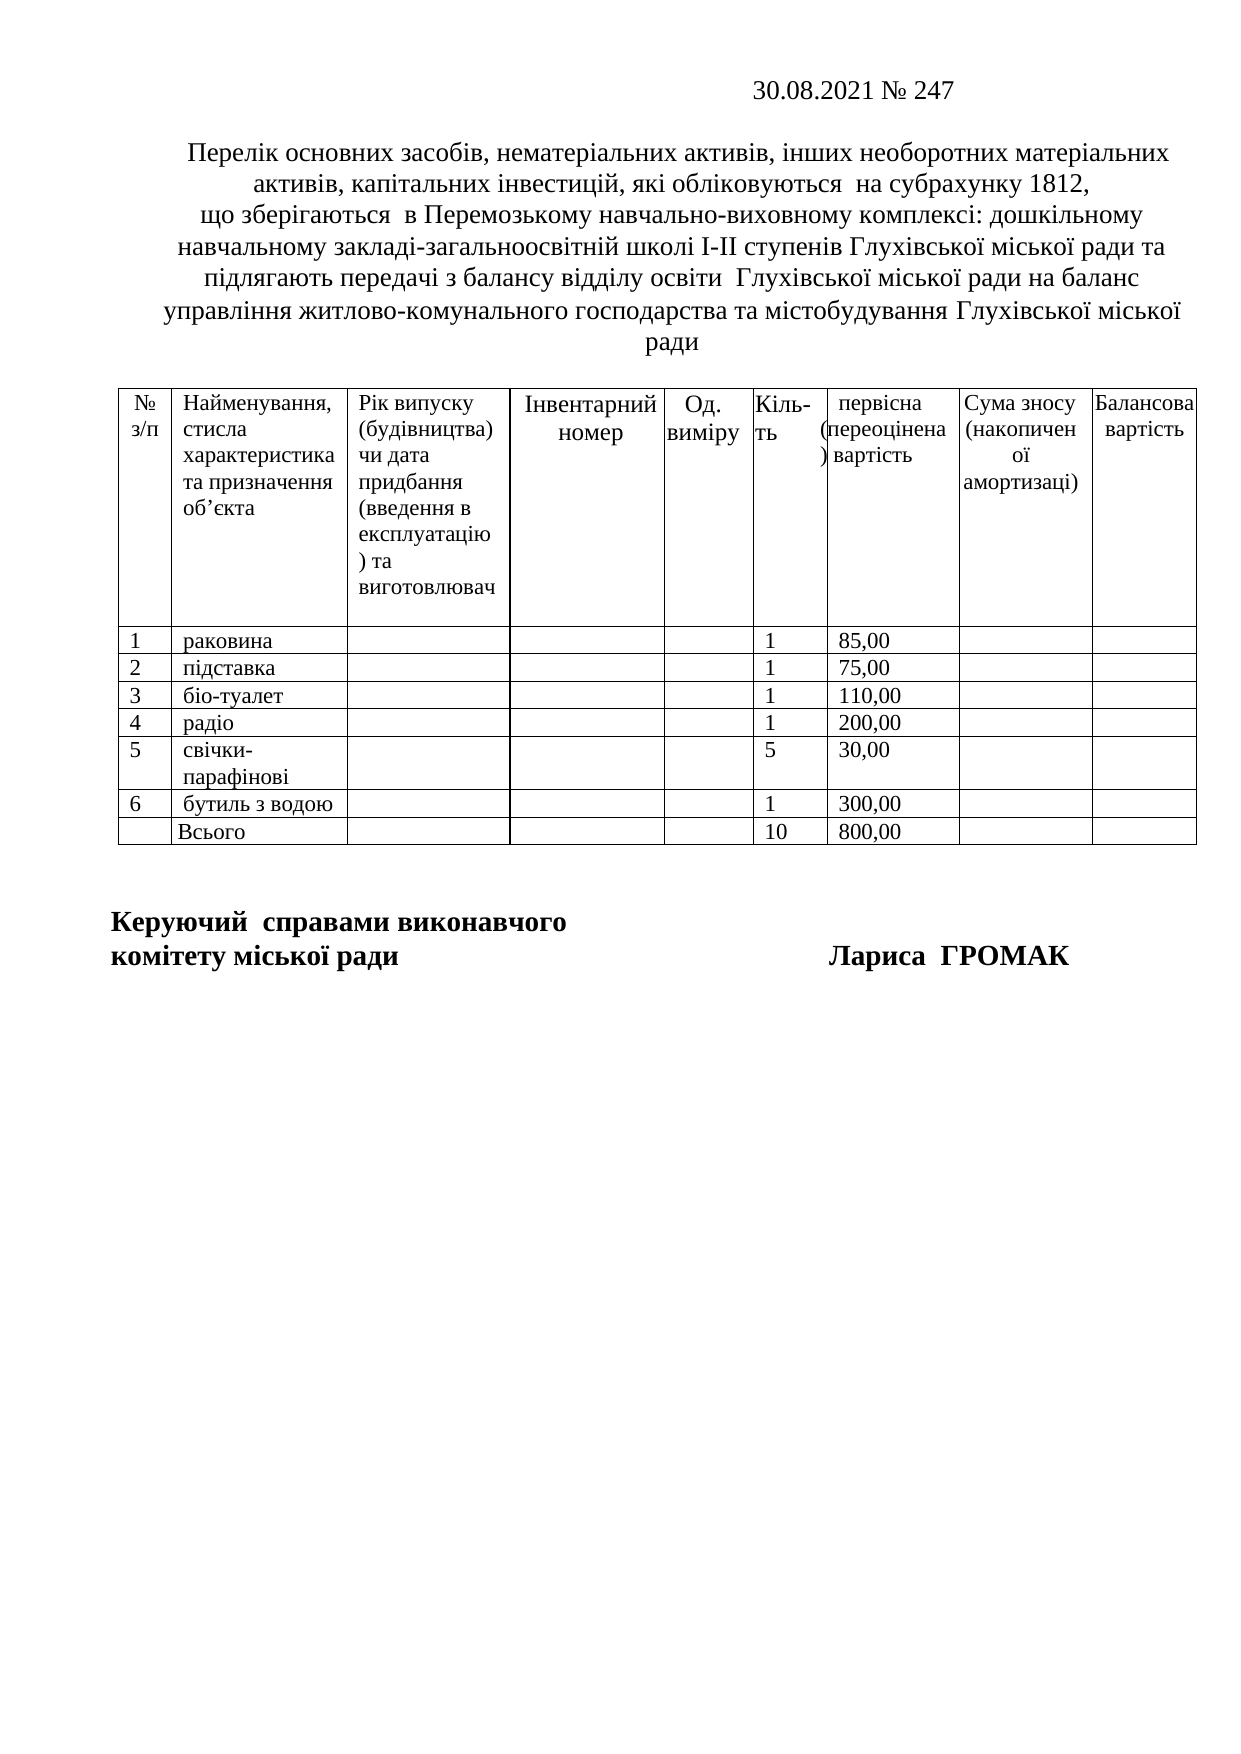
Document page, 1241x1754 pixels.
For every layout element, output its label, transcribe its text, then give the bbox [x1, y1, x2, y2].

table_cell [348, 818, 509, 844]
table_cell [511, 709, 664, 736]
table_cell 75,00 [828, 654, 959, 681]
table_cell 2 [119, 654, 171, 681]
table_cell 200,00 [828, 709, 959, 736]
table_cell [511, 737, 664, 789]
table_header Од. виміру [665, 389, 753, 626]
table_cell 5 [754, 737, 827, 789]
table_cell [348, 627, 509, 653]
table_cell [665, 790, 753, 817]
table_cell [348, 790, 509, 817]
table_cell [665, 737, 753, 789]
table_cell 85,00 [828, 627, 959, 653]
table_cell 300,00 [828, 790, 959, 817]
table_cell [1093, 737, 1196, 789]
table_header № з/п [119, 389, 171, 626]
text що зберігаються в Перемозькому навчально-виховному комплексі: дошкільному навчальному закладі-загальноосвітній школі І-ІІ ступенів Глухівської міської ради та підлягають передачі з балансу відділу освіти Глухівської міської ради на баланс управління житлово-комунального господарства та містобудування Глухівської міської ради [162, 198, 1181, 357]
table_cell [665, 709, 753, 736]
table_cell [1093, 627, 1196, 653]
table_header Кіль-ть [754, 389, 827, 626]
table_cell [348, 709, 509, 736]
text комітету міської ради Лариса ГРОМАК [89, 938, 1181, 971]
table_cell 4 [119, 709, 171, 736]
table_cell 1 [754, 627, 827, 653]
table_cell [960, 737, 1092, 789]
table_cell [511, 627, 664, 653]
table_cell [960, 654, 1092, 681]
table_cell [1093, 818, 1196, 844]
table_cell [348, 737, 509, 789]
table_cell [511, 818, 664, 844]
table_cell 1 [754, 709, 827, 736]
table_cell [511, 654, 664, 681]
table_cell 1 [754, 682, 827, 708]
table_cell 1 [754, 790, 827, 817]
table_cell свічки-парафінові [172, 737, 347, 789]
table_cell [960, 818, 1092, 844]
table_cell [119, 818, 171, 844]
table_cell [511, 682, 664, 708]
table_header Сума зносу (накопиченої амортизаці) [960, 389, 1092, 626]
table_cell Всього [172, 818, 347, 844]
table_cell 1 [119, 627, 171, 653]
table_cell [1093, 654, 1196, 681]
table_cell підставка [172, 654, 347, 681]
table_header Інвентарний номер [511, 389, 664, 626]
table_cell раковина [172, 627, 347, 653]
table_header Рік випуску (будівництва) чи дата придбання (введення в експлуатацію) та виготовлювач [348, 389, 509, 626]
table_cell біо-туалет [172, 682, 347, 708]
table_cell [960, 709, 1092, 736]
table_cell 3 [119, 682, 171, 708]
table_cell [960, 790, 1092, 817]
table_cell [665, 654, 753, 681]
table_header Балансова вартість [1093, 389, 1196, 626]
table_cell [665, 682, 753, 708]
table_header первісна (переоцінена) вартість [828, 389, 959, 626]
text Керуючий справами виконавчого [89, 904, 1181, 938]
table_cell 30,00 [828, 737, 959, 789]
table_cell [665, 818, 753, 844]
table_cell 5 [119, 737, 171, 789]
table_cell [1093, 790, 1196, 817]
table_cell 6 [119, 790, 171, 817]
table_cell 10 [754, 818, 827, 844]
table_cell радіо [172, 709, 347, 736]
text Перелік основних засобів, нематеріальних активів, інших необоротних матеріальних активів, капітальних інвестицій, які обліковуються на субрахунку 1812, [162, 136, 1181, 198]
table_cell 110,00 [828, 682, 959, 708]
table_cell [960, 682, 1092, 708]
table_cell [960, 627, 1092, 653]
table_cell [348, 682, 509, 708]
table_cell 800,00 [828, 818, 959, 844]
table_cell [1093, 682, 1196, 708]
table_header Найменування, стисла характеристика та призначення об’єкта [172, 389, 347, 626]
table_cell бутиль з водою [172, 790, 347, 817]
table_cell 1 [754, 654, 827, 681]
table_cell [1093, 709, 1196, 736]
text 30.08.2021 № 247 [752, 74, 1181, 105]
table_cell [348, 654, 509, 681]
table_cell [511, 790, 664, 817]
table_cell [665, 627, 753, 653]
